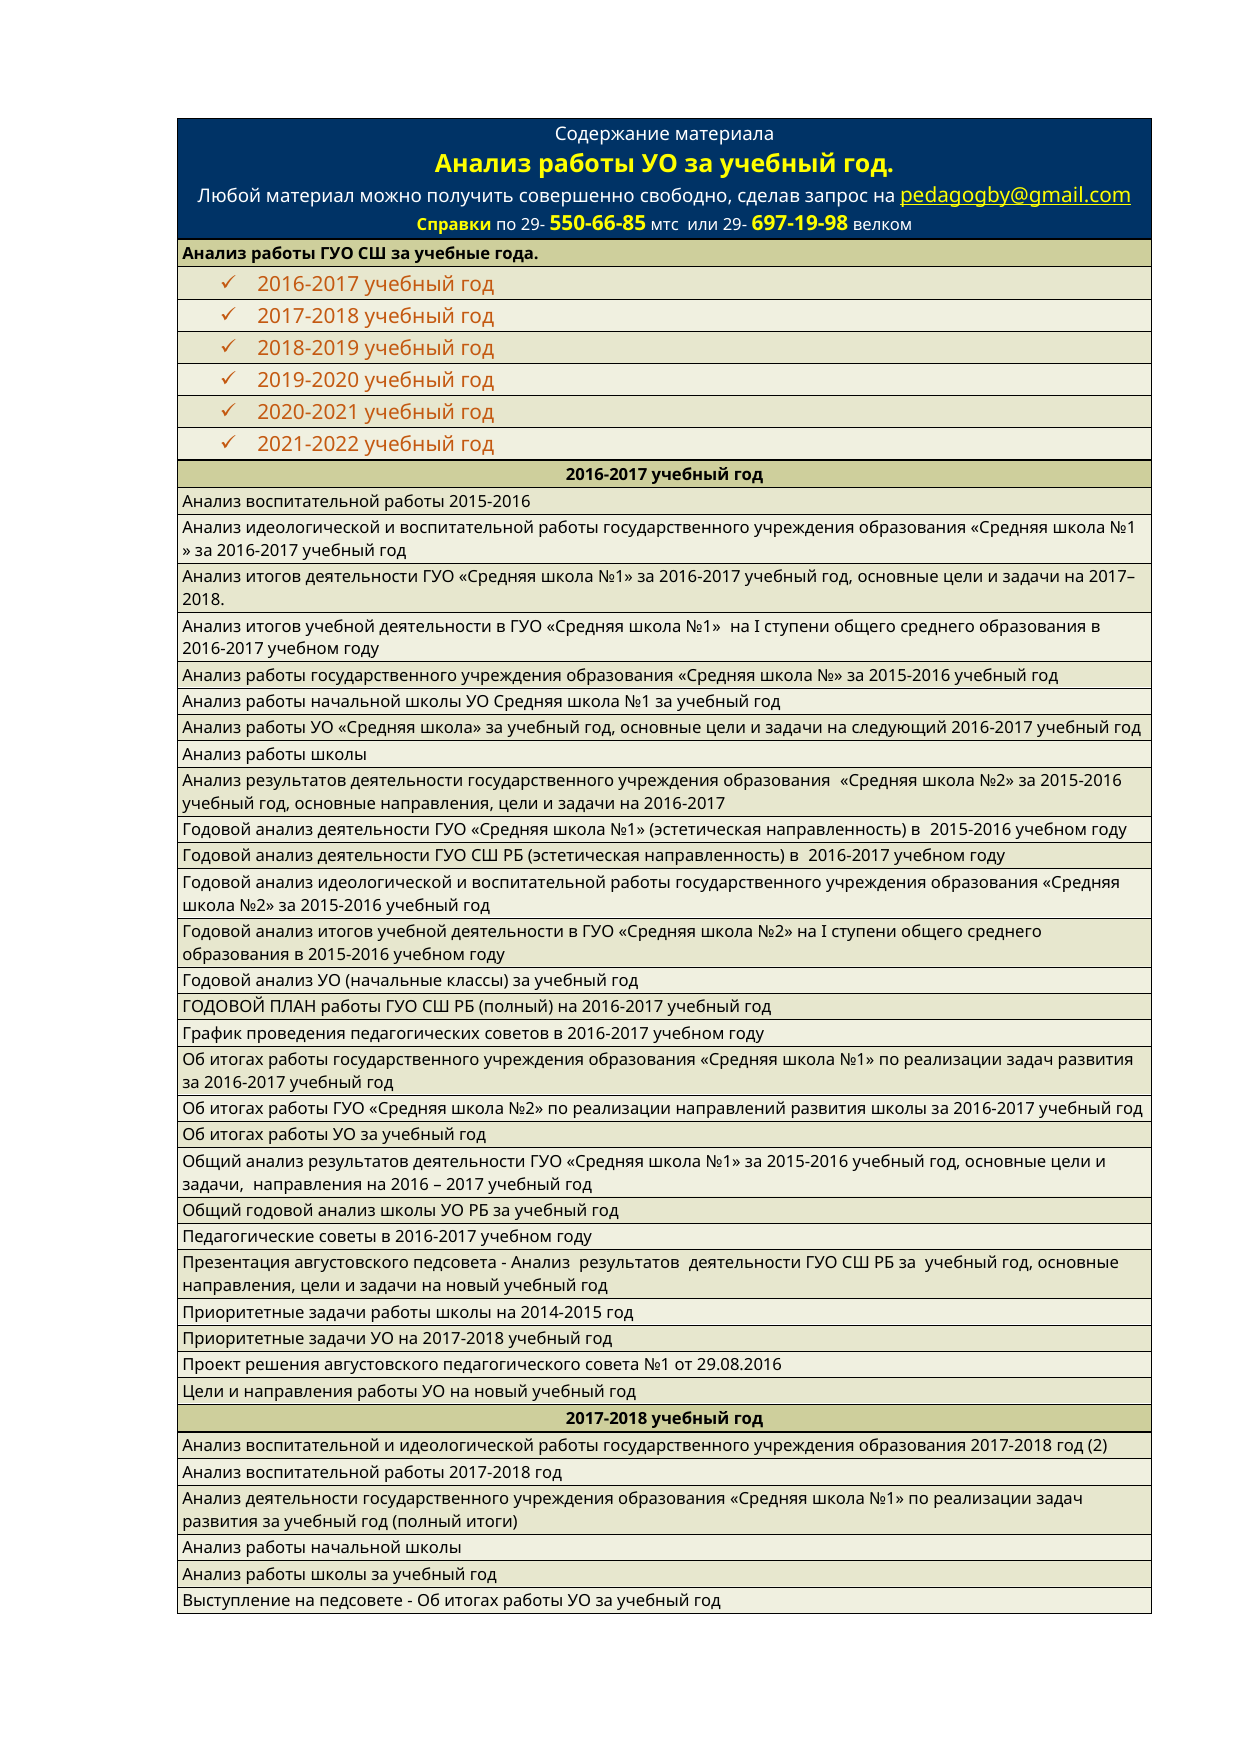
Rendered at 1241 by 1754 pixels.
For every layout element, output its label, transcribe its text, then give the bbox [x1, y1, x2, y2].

table_cell Проект решения августовского педагогического совета №1 от 29.08.2016 [178, 1352, 1151, 1377]
table_cell Общий анализ результатов деятельности ГУО «Средняя школа №1» за 2015-2016 учебный год, основные цели и задачи, направления на 2016 – 2017 учебный год [178, 1148, 1151, 1196]
table_cell Анализ результатов деятельности государственного учреждения образования «Средняя школа №2» за 2015-2016 учебный год, основные направления, цели и задачи на 2016-2017 [178, 768, 1151, 816]
table_cell 2018-2019 учебный год [178, 332, 1151, 363]
table_cell Анализ итогов деятельности ГУО «Средняя школа №1» за 2016-2017 учебный год, основные цели и задачи на 2017– 2018. [178, 564, 1151, 612]
table_cell График проведения педагогических советов в 2016-2017 учебном году [178, 1020, 1151, 1046]
table_cell Педагогические советы в 2016-2017 учебном году [178, 1224, 1151, 1249]
table_cell 2021-2022 учебный год [178, 428, 1151, 459]
table_cell Об итогах работы УО за учебный год [178, 1122, 1151, 1147]
table_cell Выступление на педсовете - Об итогах работы УО за учебный год [178, 1588, 1151, 1613]
table_cell Годовой анализ итогов учебной деятельности в ГУО «Средняя школа №2» на I ступени общего среднего образования в 2015-2016 учебном году [178, 919, 1151, 966]
table_cell Анализ деятельности государственного учреждения образования «Средняя школа №1» по реализации задач развития за учебный год (полный итоги) [178, 1486, 1151, 1534]
table_cell 2017-2018 учебный год [178, 300, 1151, 331]
table_cell Приоритетные задачи работы школы на 2014-2015 год [178, 1299, 1151, 1324]
table_cell Анализ воспитательной работы 2017-2018 год [178, 1459, 1151, 1485]
table_cell Годовой анализ деятельности ГУО «Средняя школа №1» (эстетическая направленность) в 2015-2016 учебном году [178, 817, 1151, 842]
table_cell Презентация августовского педсовета - Анализ результатов деятельности ГУО СШ РБ за учебный год, основные направления, цели и задачи на новый учебный год [178, 1250, 1151, 1298]
table_cell Анализ итогов учебной деятельности в ГУО «Средняя школа №1» на I ступени общего среднего образования в 2016-2017 учебном году [178, 613, 1151, 661]
table_cell Об итогах работы государственного учреждения образования «Средняя школа №1» по реализации задач развития за 2016-2017 учебный год [178, 1047, 1151, 1094]
table_cell Годовой анализ идеологической и воспитательной работы государственного учреждения образования «Средняя школа №2» за 2015-2016 учебный год [178, 869, 1151, 917]
table_cell 2016-2017 учебный год [178, 267, 1151, 299]
table_cell Анализ работы школы за учебный год [178, 1561, 1151, 1586]
table_cell Анализ работы начальной школы [178, 1535, 1151, 1560]
table_cell Общий годовой анализ школы УО РБ за учебный год [178, 1198, 1151, 1223]
table_cell Анализ идеологической и воспитательной работы государственного учреждения образования «Средняя школа №1 » за 2016-2017 учебный год [178, 515, 1151, 563]
table_cell 2020-2021 учебный год [178, 396, 1151, 427]
table_cell Годовой анализ УО (начальные классы) за учебный год [178, 968, 1151, 993]
table_cell ГОДОВОЙ ПЛАН работы ГУО СШ РБ (полный) на 2016-2017 учебный год [178, 994, 1151, 1019]
table_cell 2019-2020 учебный год [178, 364, 1151, 395]
table_cell Анализ воспитательной работы 2015-2016 [178, 488, 1151, 514]
table_cell Анализ работы школы [178, 741, 1151, 767]
table_cell 2016-2017 учебный год [178, 461, 1151, 487]
table_cell 2017-2018 учебный год [178, 1405, 1151, 1431]
table_cell Анализ работы государственного учреждения образования «Средняя школа №» за 2015-2016 учебный год [178, 662, 1151, 687]
table_cell Анализ работы УО «Средняя школа» за учебный год, основные цели и задачи на следующий 2016-2017 учебный год [178, 715, 1151, 740]
table_cell Анализ воспитательной и идеологической работы государственного учреждения образования 2017-2018 год (2) [178, 1433, 1151, 1458]
table_cell Анализ работы ГУО СШ за учебные года. [178, 240, 1151, 266]
table_cell Годовой анализ деятельности ГУО СШ РБ (эстетическая направленность) в 2016-2017 учебном году [178, 843, 1151, 868]
table_cell Цели и направления работы УО на новый учебный год [178, 1378, 1151, 1403]
table_header Содержание материала Анализ работы УО за учебный год. Любой материал можно получить совершенно свободно, сделав запрос на pedagogby@gmail.com Справки по 29- 550-66-85 мтс или 29- 697-19-98 велком [178, 119, 1151, 238]
table_cell Об итогах работы ГУО «Средняя школа №2» по реализации направлений развития школы за 2016-2017 учебный год [178, 1096, 1151, 1121]
table_cell Анализ работы начальной школы УО Средняя школа №1 за учебный год [178, 689, 1151, 714]
table_cell Приоритетные задачи УО на 2017-2018 учебный год [178, 1326, 1151, 1351]
